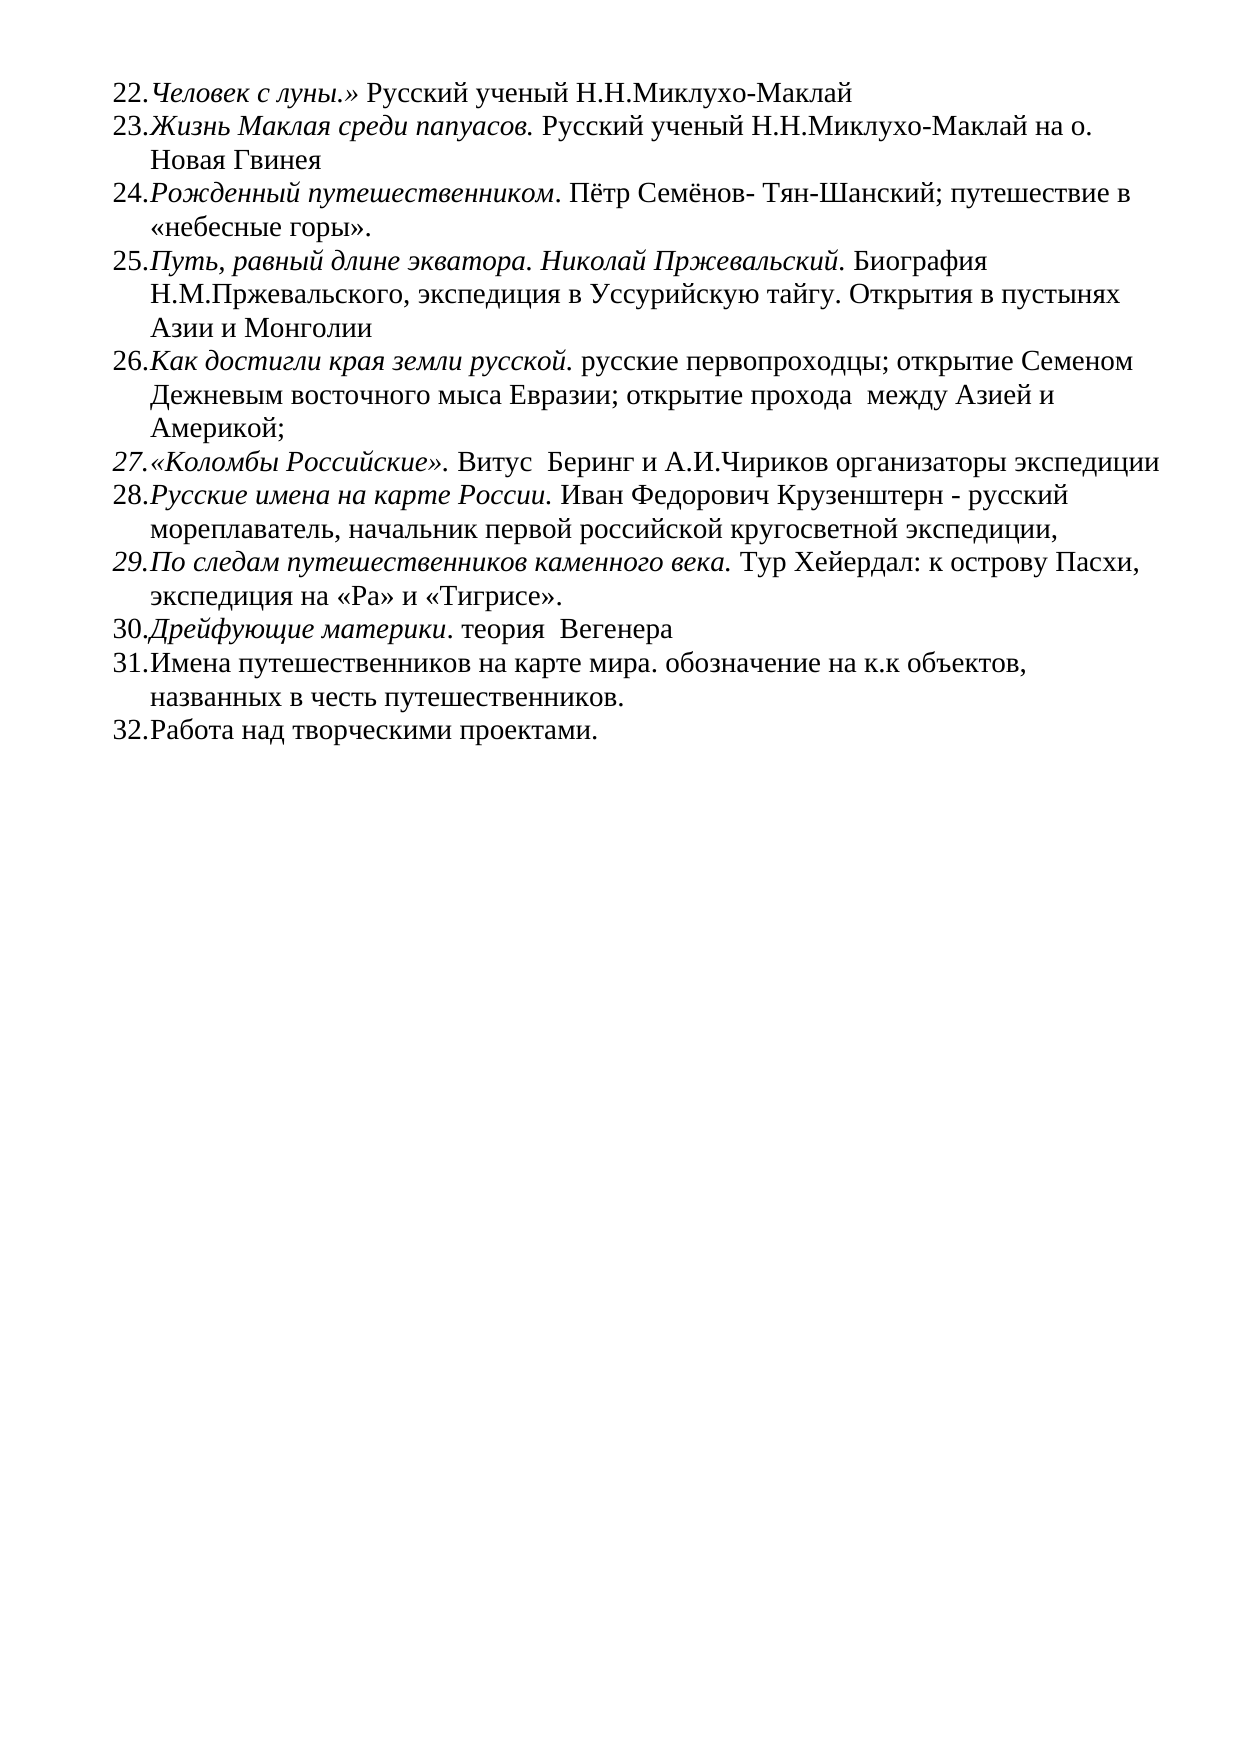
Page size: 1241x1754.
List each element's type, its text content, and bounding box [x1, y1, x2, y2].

list Работа над творческими проектами. [112, 712, 1165, 746]
list По следам путешественников каменного века. Тур Хейердал: к острову Пасхи, экспедиция на «Ра» и «Тигрисе». [112, 544, 1165, 612]
list Путь, равный длине экватора. Николай Пржевальский. Биография Н.М.Пржевальского, экспедиция в Уссурийскую тайгу. Открытия в пустынях Азии и Монголии [112, 243, 1165, 343]
list Дрейфующие материки. теория Вегенера [112, 612, 1165, 645]
list Жизнь Маклая среди папуасов. Русский ученый Н.Н.Миклухо-Маклай на о. Новая Гвинея [112, 108, 1165, 176]
list Рожденный путешественником. Пётр Семёнов- Тян-Шанский; путешествие в «небесные горы». [112, 176, 1165, 243]
list Имена путешественников на карте мира. обозначение на к.к объектов, названных в честь путешественников. [112, 645, 1165, 712]
list Русские имена на карте России. Иван Федорович Крузенштерн - русский мореплаватель, начальник первой российской кругосветной экспедиции, [112, 477, 1165, 544]
list Как достигли края земли русской. русские первопроходцы; открытие Семеном Дежневым восточного мыса Евразии; открытие прохода между Азией и Америкой; [112, 343, 1165, 444]
list Человек с луны.» Русский ученый Н.Н.Миклухо-Маклай [112, 75, 1165, 108]
list «Коломбы Российские». Витус Беринг и А.И.Чириков организаторы экспедиции [112, 444, 1165, 477]
